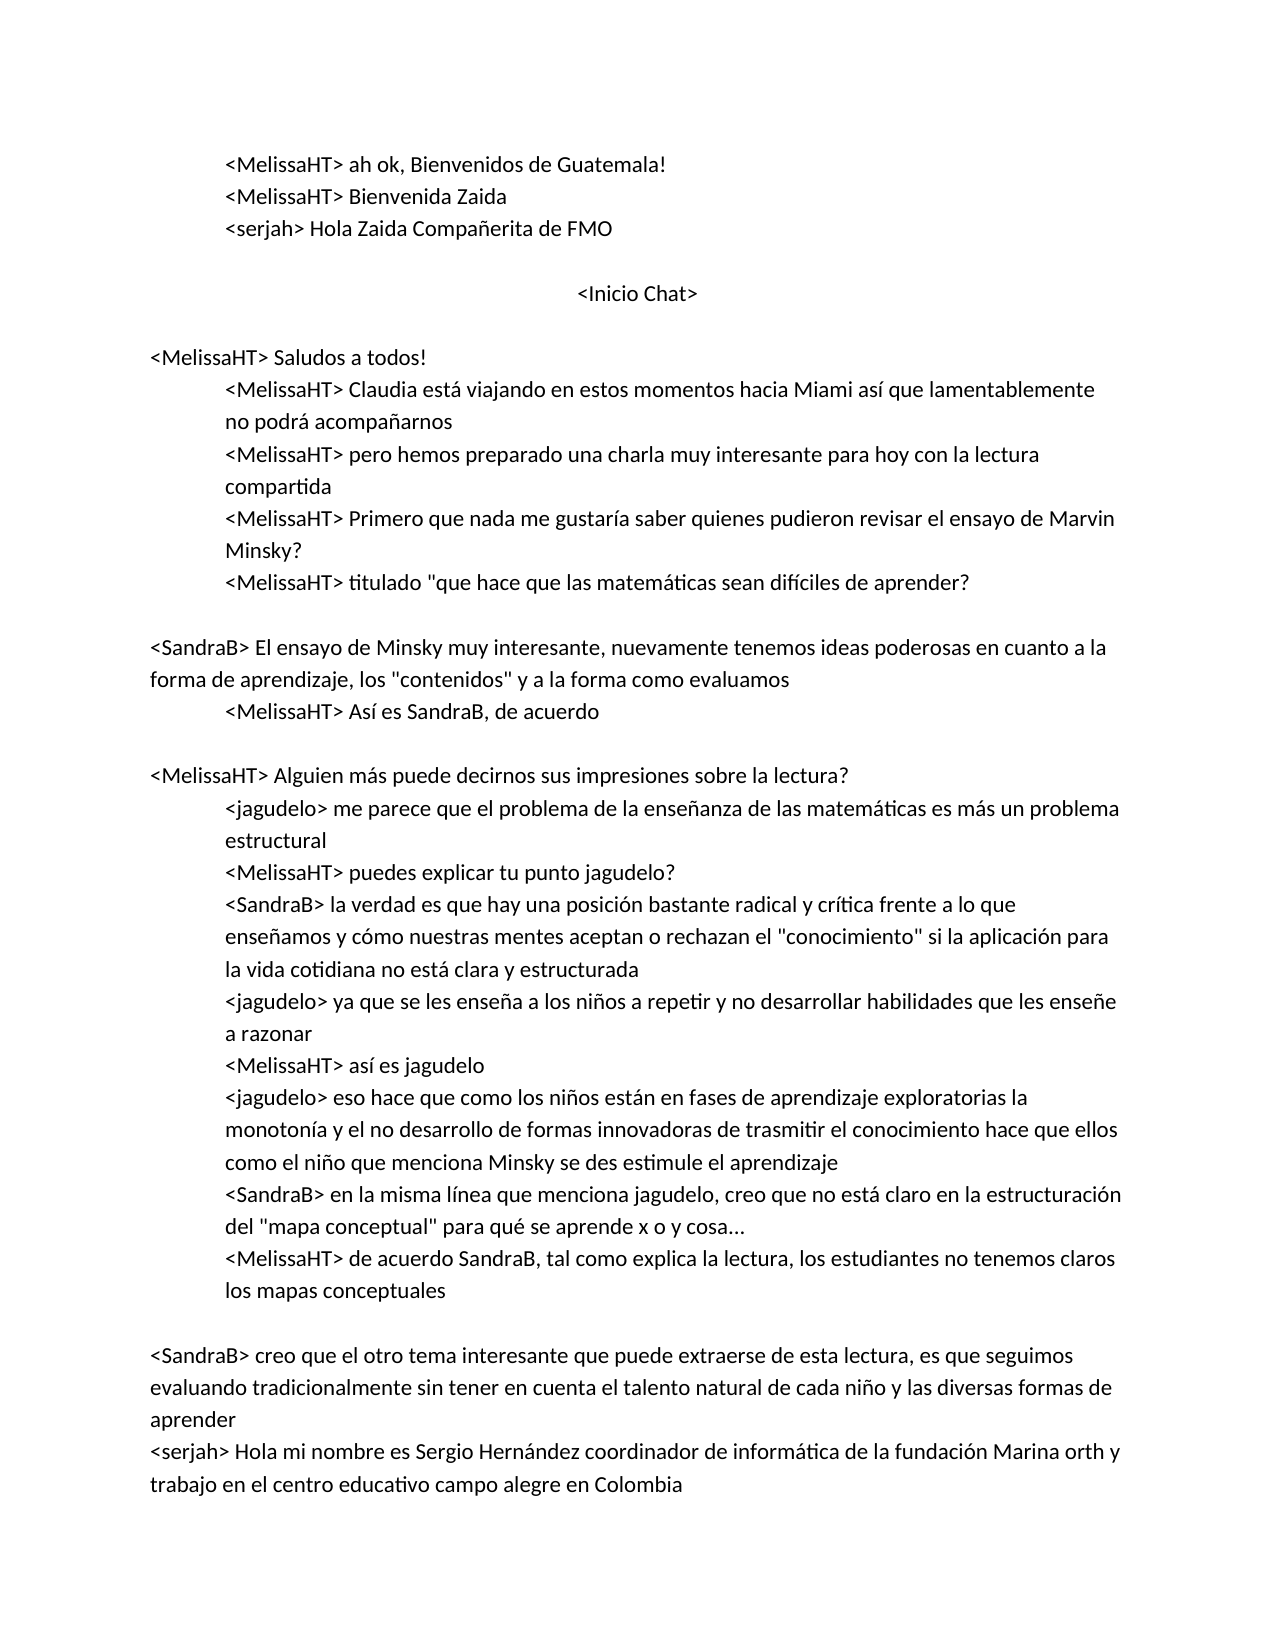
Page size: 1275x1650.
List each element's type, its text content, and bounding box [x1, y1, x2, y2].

text <MelissaHT> Así es SandraB, de acuerdo [150, 697, 1125, 725]
text <serjah> Hola mi nombre es Sergio Hernández coordinador de informática de la fundación Marina orth y trabajo en el centro educativo campo alegre en Colombia [150, 1437, 1125, 1498]
text <serjah> Hola Zaida Compañerita de FMO [225, 214, 1125, 242]
text <MelissaHT> Alguien más puede decirnos sus impresiones sobre la lectura? [150, 762, 1125, 789]
text <MelissaHT> de acuerdo SandraB, tal como explica la lectura, los estudiantes no tenemos claros los mapas conceptuales [225, 1244, 1125, 1304]
text <MelissaHT> Claudia está viajando en estos momentos hacia Miami así que lamentablemente no podrá acompañarnos [225, 375, 1125, 436]
text <SandraB> en la misma línea que menciona jagudelo, creo que no está claro en la estructuración del "mapa conceptual" para qué se aprende x o y cosa... [225, 1180, 1125, 1240]
text <jagudelo> ya que se les enseña a los niños a repetir y no desarrollar habilidades que les enseñe a razonar [225, 987, 1125, 1047]
text <MelissaHT> ah ok, Bienvenidos de Guatemala! [225, 150, 1125, 178]
text <SandraB> la verdad es que hay una posición bastante radical y crítica frente a lo que enseñamos y cómo nuestras mentes aceptan o rechazan el "conocimiento" si la aplicación para la vida cotidiana no está clara y estructurada [225, 890, 1125, 983]
text <MelissaHT> titulado "que hace que las matemáticas sean difíciles de aprender? [150, 568, 1125, 596]
text <jagudelo> me parece que el problema de la enseñanza de las matemáticas es más un problema estructural [225, 794, 1125, 854]
text <Inicio Chat> [150, 279, 1125, 307]
text <MelissaHT> Bienvenida Zaida [225, 182, 1125, 210]
text <MelissaHT> pero hemos preparado una charla muy interesante para hoy con la lectura compartida [225, 440, 1125, 500]
text <MelissaHT> así es jagudelo [150, 1051, 1125, 1079]
text <jagudelo> eso hace que como los niños están en fases de aprendizaje exploratorias la monotonía y el no desarrollo de formas innovadoras de trasmitir el conocimiento hace que ellos como el niño que menciona Minsky se des estimule el aprendizaje [225, 1083, 1125, 1176]
text <SandraB> El ensayo de Minsky muy interesante, nuevamente tenemos ideas poderosas en cuanto a la forma de aprendizaje, los "contenidos" y a la forma como evaluamos [150, 633, 1125, 693]
text <MelissaHT> Primero que nada me gustaría saber quienes pudieron revisar el ensayo de Marvin Minsky? [225, 504, 1125, 564]
text <MelissaHT> Saludos a todos! [150, 343, 1125, 371]
text <MelissaHT> puedes explicar tu punto jagudelo? [225, 858, 1125, 886]
text <SandraB> creo que el otro tema interesante que puede extraerse de esta lectura, es que seguimos evaluando tradicionalmente sin tener en cuenta el talento natural de cada niño y las diversas formas de aprender [150, 1341, 1125, 1433]
